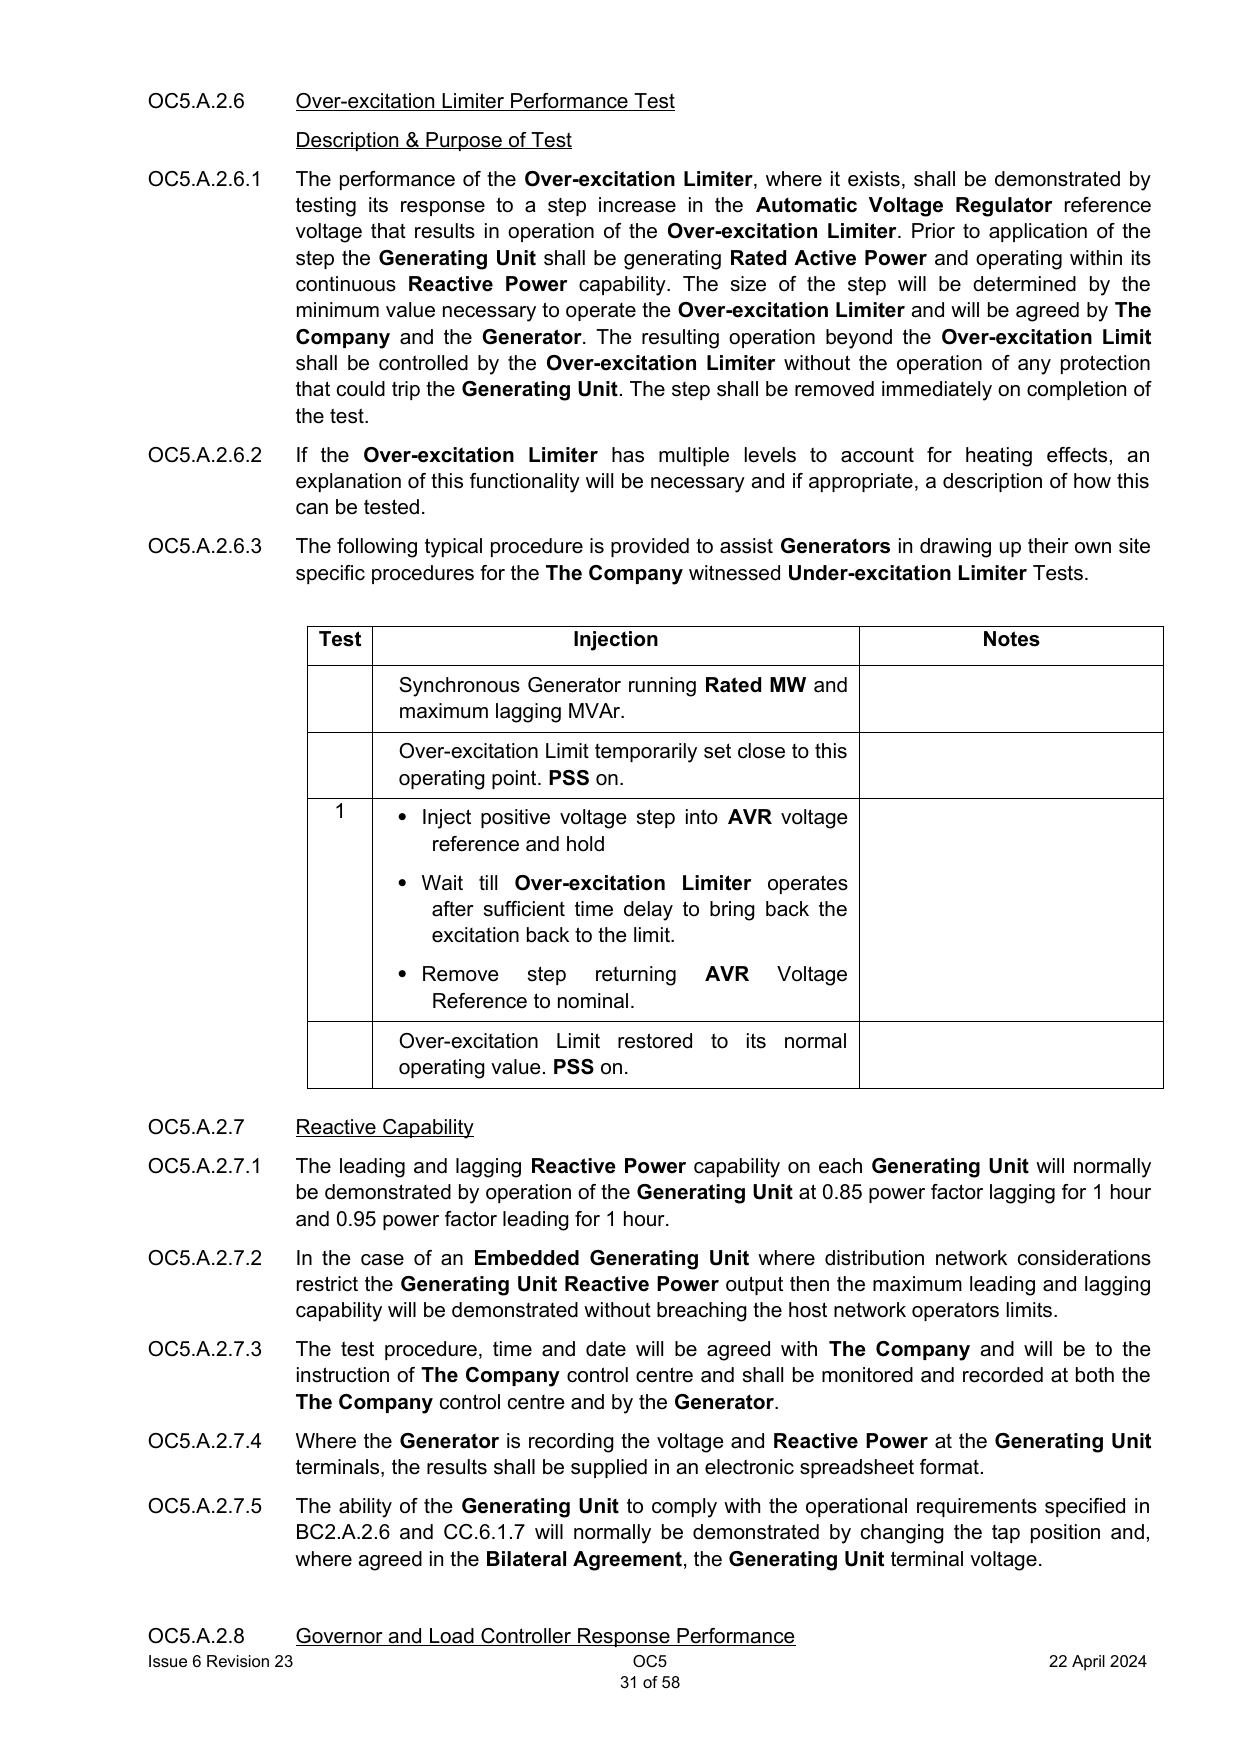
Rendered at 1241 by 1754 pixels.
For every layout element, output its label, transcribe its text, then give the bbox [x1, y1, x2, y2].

table_header Notes [860, 627, 1163, 665]
text OC5.A.2.6.3 The following typical procedure is provided to assist Generators in drawing up their own site specific procedures for the The Company witnessed Under-excitation Limiter Tests. [148, 534, 1152, 584]
text OC5.A.2.7.5 The ability of the Generating Unit to comply with the operational requirements specified in BC2.A.2.6 and CC.6.1.7 will normally be demonstrated by changing the tap position and, where agreed in the Bilateral Agreement, the Generating Unit terminal voltage. [148, 1494, 1152, 1570]
table_header Injection [373, 627, 859, 665]
text OC5.A.2.7 Reactive Capability [148, 1115, 1152, 1139]
table_cell [308, 666, 372, 732]
text OC5.A.2.6.1 The performance of the Over-excitation Limiter, where it exists, shall be demonstrated by testing its response to a step increase in the Automatic Voltage Regulator reference voltage that results in operation of the Over-excitation Limiter. Prior to application of the step the Generating Unit shall be generating Rated Active Power and operating within its continuous Reactive Power capability. The size of the step will be determined by the minimum value necessary to operate the Over-excitation Limiter and will be agreed by The Company and the Generator. The resulting operation beyond the Over-excitation Limit shall be controlled by the Over-excitation Limiter without the operation of any protection that could trip the Generating Unit. The step shall be removed immediately on completion of the test. [148, 166, 1152, 427]
table_cell [860, 799, 1163, 1021]
table_cell [860, 733, 1163, 798]
table_cell Synchronous Generator running Rated MW and maximum lagging MVAr. [373, 666, 859, 732]
table_cell [860, 666, 1163, 732]
text OC5.A.2.6.2 If the Over-excitation Limiter has multiple levels to account for heating effects, an explanation of this functionality will be necessary and if appropriate, a description of how this can be tested. [148, 442, 1152, 519]
text OC5.A.2.7.1 The leading and lagging Reactive Power capability on each Generating Unit will normally be demonstrated by operation of the Generating Unit at 0.85 power factor lagging for 1 hour and 0.95 power factor leading for 1 hour. [148, 1154, 1152, 1230]
text OC5.A.2.7.3 The test procedure, time and date will be agreed with The Company and will be to the instruction of The Company control centre and shall be monitored and recorded at both the The Company control centre and by the Generator. [148, 1337, 1152, 1413]
table_cell [308, 733, 372, 798]
table_header Test [308, 627, 372, 665]
table_cell 1 [308, 799, 372, 1021]
text Description & Purpose of Test [148, 127, 1152, 151]
table_cell Over-excitation Limit restored to its normal operating value. PSS on. [373, 1022, 859, 1087]
text OC5.A.2.7.2 In the case of an Embedded Generating Unit where distribution network considerations restrict the Generating Unit Reactive Power output then the maximum leading and lagging capability will be demonstrated without breaching the host network operators limits. [148, 1245, 1152, 1322]
table_cell [860, 1022, 1163, 1087]
table_cell [308, 1022, 372, 1087]
table_cell Inject positive voltage step into AVR voltage reference and hold Wait till Over-excitation Limiter operates after sufficient time delay to bring back the excitation back to the limit. Remove step returning AVR Voltage Reference to nominal. [373, 799, 859, 1021]
text OC5.A.2.8 Governor and Load Controller Response Performance [148, 1624, 1152, 1648]
text OC5.A.2.7.4 Where the Generator is recording the voltage and Reactive Power at the Generating Unit terminals, the results shall be supplied in an electronic spreadsheet format. [148, 1428, 1152, 1479]
text OC5.A.2.6 Over-excitation Limiter Performance Test [148, 89, 1152, 113]
table_cell Over-excitation Limit temporarily set close to this operating point. PSS on. [373, 733, 859, 798]
